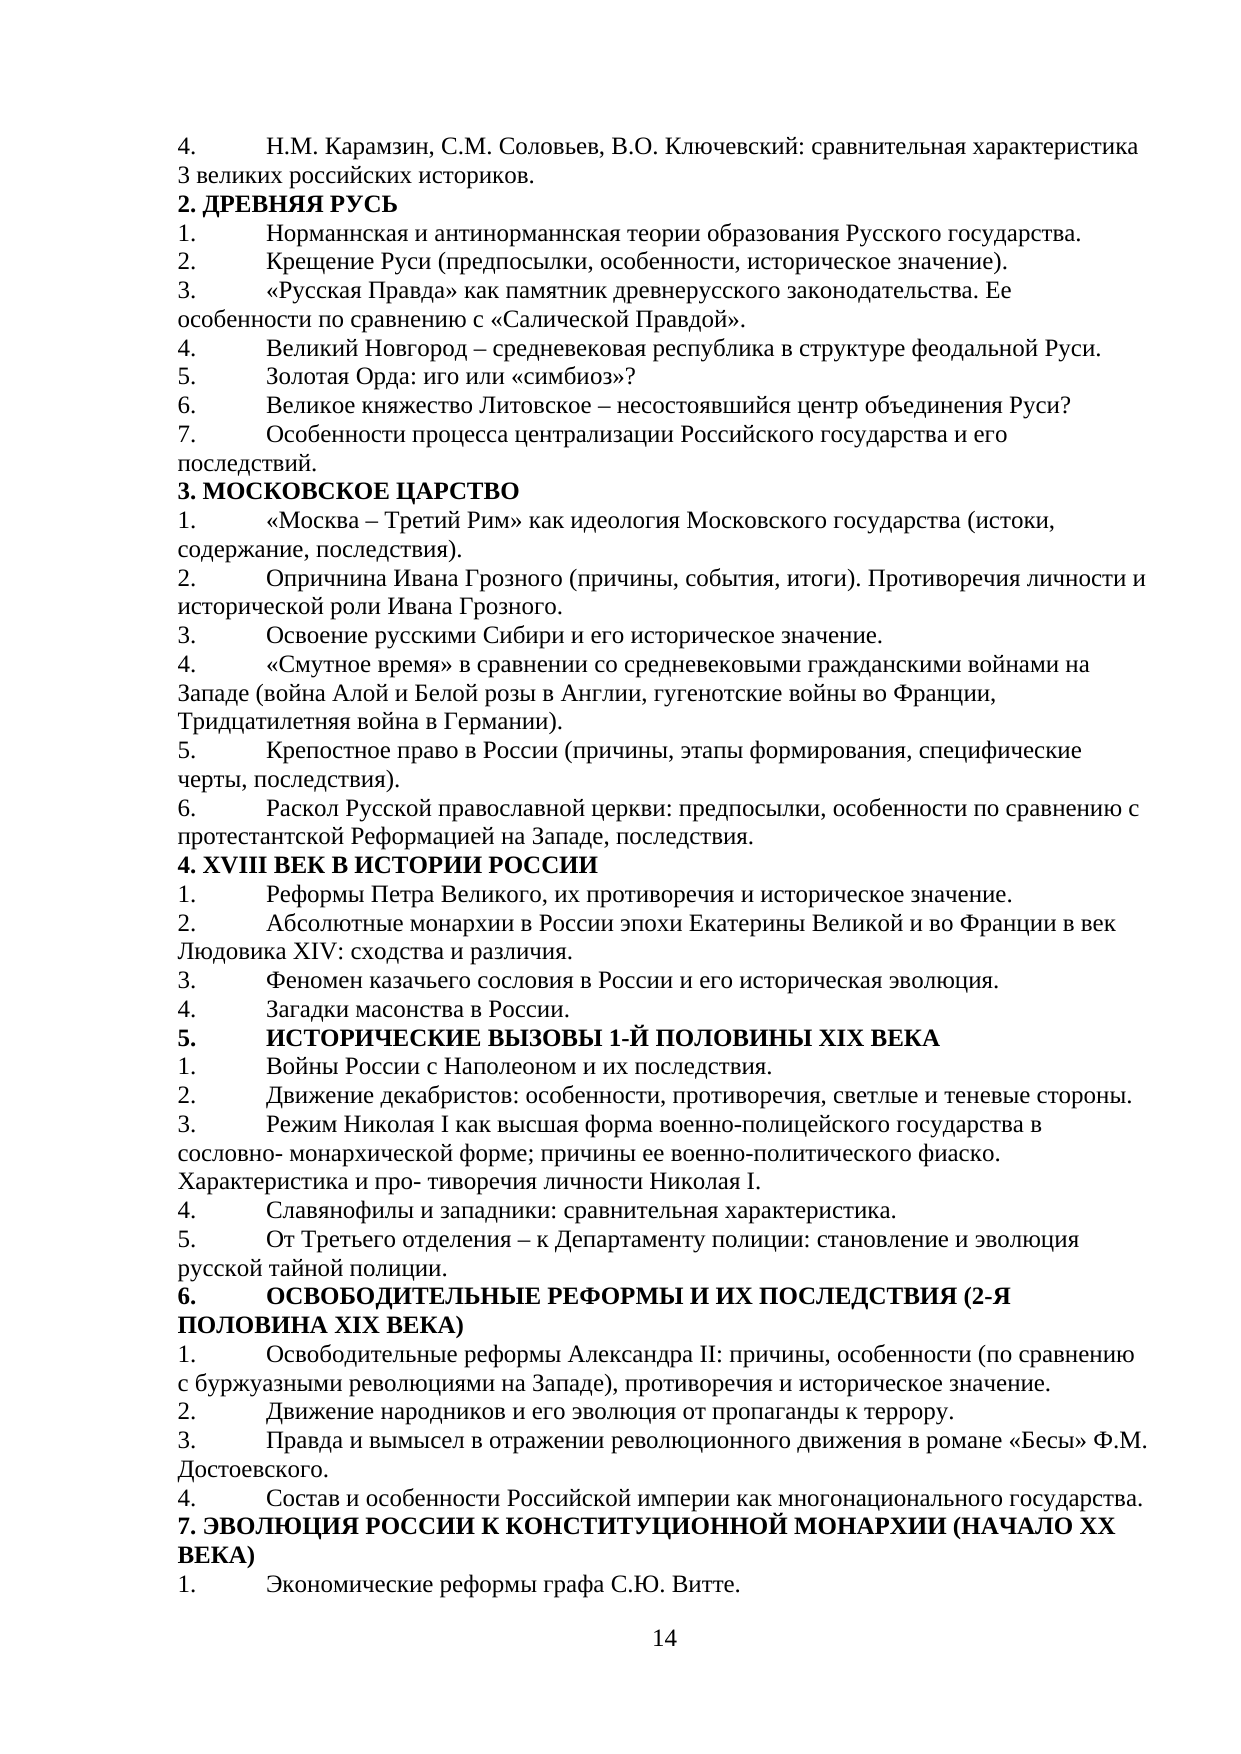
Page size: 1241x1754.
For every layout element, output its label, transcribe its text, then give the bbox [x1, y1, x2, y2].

text 7. ЭВОЛЮЦИЯ РОССИИ К КОНСТИТУЦИОННОЙ МОНАРХИИ (НАЧАЛО ХХ ВЕКА) [177, 1511, 1152, 1569]
text 4. Н.М. Карамзин, С.М. Соловьев, В.О. Ключевский: сравнительная характеристика 3 великих российских историков. [177, 131, 1152, 189]
text 3. Феномен казачьего сословия в России и его историческая эволюция. [177, 965, 1152, 994]
text 3. Правда и вымысел в отражении революционного движения в романе «Бесы» Ф.М. Достоевского. [177, 1425, 1152, 1483]
text 6. Раскол Русской православной церкви: предпосылки, особенности по сравнению с протестантской Реформацией на Западе, последствия. [177, 793, 1152, 850]
text 3. Освоение русскими Сибири и его историческое значение. [177, 620, 1152, 649]
text 5. ИСТОРИЧЕСКИЕ ВЫЗОВЫ 1-Й ПОЛОВИНЫ XIX ВЕКА [177, 1023, 1152, 1051]
text 3. Режим Николая I как высшая форма военно-полицейского государства в сословно- монархической форме; причины ее военно-политического фиаско. Характеристика и про- тиворечия личности Николая I. [177, 1109, 1152, 1195]
text 1. «Москва – Третий Рим» как идеология Московского государства (истоки, содержание, последствия). [177, 505, 1152, 563]
text 2. ДРЕВНЯЯ РУСЬ [177, 189, 1152, 218]
text 3. МОСКОВСКОЕ ЦАРСТВО [177, 476, 1152, 505]
text 1. Экономические реформы графа С.Ю. Витте. [177, 1569, 1152, 1598]
text 4. Состав и особенности Российской империи как многонационального государства. [177, 1483, 1152, 1511]
text 2. Движение народников и его эволюция от пропаганды к террору. [177, 1396, 1152, 1425]
text 6. Великое княжество Литовское – несостоявшийся центр объединения Руси? [177, 390, 1152, 419]
text 4. Славянофилы и западники: сравнительная характеристика. [177, 1195, 1152, 1224]
text 1. Освободительные реформы Александра II: причины, особенности (по сравнению с буржуазными революциями на Западе), противоречия и историческое значение. [177, 1339, 1152, 1396]
text 3. «Русская Правда» как памятник древнерусского законодательства. Ее особенности по сравнению с «Салической Правдой». [177, 275, 1152, 333]
text 4. Загадки масонства в России. [177, 994, 1152, 1023]
text 5. Крепостное право в России (причины, этапы формирования, специфические черты, последствия). [177, 735, 1152, 793]
text 2. Абсолютные монархии в России эпохи Екатерины Великой и во Франции в век Людовика XIV: сходства и различия. [177, 908, 1152, 965]
text 2. Движение декабристов: особенности, противоречия, светлые и теневые стороны. [177, 1080, 1152, 1109]
text 2. Опричнина Ивана Грозного (причины, события, итоги). Противоречия личности и исторической роли Ивана Грозного. [177, 563, 1152, 620]
text 1. Войны России с Наполеоном и их последствия. [177, 1051, 1152, 1080]
text 4. «Смутное время» в сравнении со средневековыми гражданскими войнами на Западе (война Алой и Белой розы в Англии, гугенотские войны во Франции, Тридцатилетняя война в Германии). [177, 649, 1152, 735]
text 1. Норманнская и антинорманнская теории образования Русского государства. [177, 218, 1152, 246]
text 4. Великий Новгород – средневековая республика в структуре феодальной Руси. [177, 333, 1152, 361]
text 4. XVIII ВЕК В ИСТОРИИ РОССИИ [177, 850, 1152, 879]
text 5. Золотая Орда: иго или «симбиоз»? [177, 361, 1152, 390]
text 5. От Третьего отделения – к Департаменту полиции: становление и эволюция русской тайной полиции. [177, 1224, 1152, 1281]
text 6. ОСВОБОДИТЕЛЬНЫЕ РЕФОРМЫ И ИХ ПОСЛЕДСТВИЯ (2-Я ПОЛОВИНА XIX ВЕКА) [177, 1281, 1152, 1339]
text 7. Особенности процесса централизации Российского государства и его последствий. [177, 419, 1152, 476]
text 1. Реформы Петра Великого, их противоречия и историческое значение. [177, 879, 1152, 908]
text 2. Крещение Руси (предпосылки, особенности, историческое значение). [177, 246, 1152, 275]
